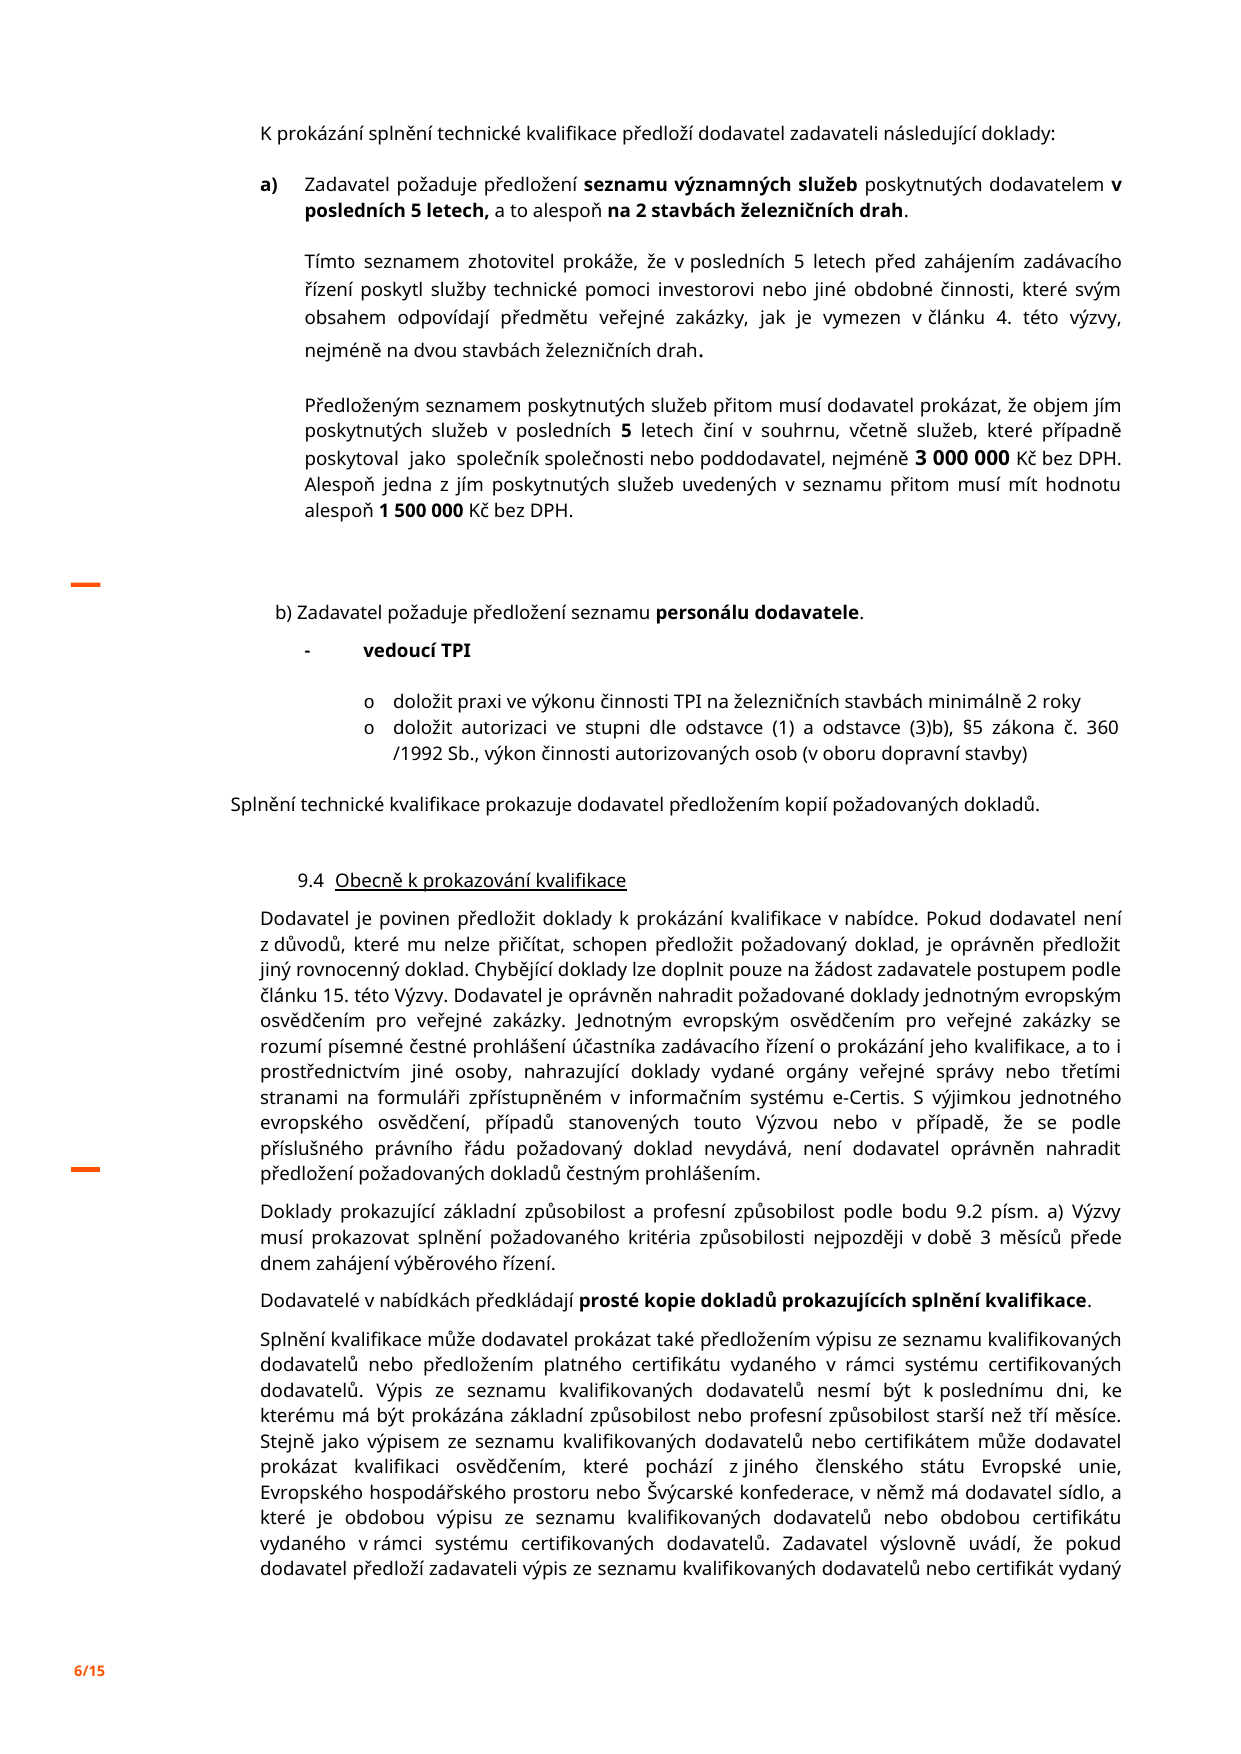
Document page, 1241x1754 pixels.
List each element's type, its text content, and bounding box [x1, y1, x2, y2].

list doložit autorizaci ve stupni dle odstavce (1) a odstavce (3)b), §5 zákona č. 360 /1992 Sb., výkon činnosti autorizovaných osob (v oboru dopravní stavby) [363, 714, 1120, 765]
text Předloženým seznamem poskytnutých služeb přitom musí dodavatel prokázat, že objem jím poskytnutých služeb v posledních 5 letech činí v souhrnu, včetně služeb, které případně poskytoval jako společník společnosti nebo poddodavatel, nejméně 3 000 000 Kč bez DPH. Alespoň jedna z jím poskytnutých služeb uvedených v seznamu přitom musí mít hodnotu alespoň 1 500 000 Kč bez DPH. [304, 392, 1122, 523]
text Dodavatelé v nabídkách předkládají prosté kopie dokladů prokazujících splnění kvalifikace. [260, 1288, 1122, 1313]
text b) Zadavatel požaduje předložení seznamu personálu dodavatele. [275, 599, 1122, 625]
list Obecně k prokazování kvalifikace [297, 867, 1122, 893]
text Tímto seznamem zhotovitel prokáže, že v posledních 5 letech před zahájením zadávacího řízení poskytl služby technické pomoci investorovi nebo jiné obdobné činnosti, které svým obsahem odpovídají předmětu veřejné zakázky, jak je vymezen v článku 4. této výzvy, nejméně na dvou stavbách železničních drah. [304, 248, 1122, 364]
text K prokázání splnění technické kvalifikace předloží dodavatel zadavateli následující doklady: [260, 121, 1122, 146]
list Zadavatel požaduje předložení seznamu významných služeb poskytnutých dodavatelem v posledních 5 letech, a to alespoň na 2 stavbách železničních drah. [260, 172, 1122, 223]
text Doklady prokazující základní způsobilost a profesní způsobilost podle bodu 9.2 písm. a) Výzvy musí prokazovat splnění požadovaného kritéria způsobilosti nejpozději v době 3 měsíců přede dnem zahájení výběrového řízení. [260, 1199, 1122, 1275]
text Splnění technické kvalifikace prokazuje dodavatel předložením kopií požadovaných dokladů. [230, 791, 1122, 816]
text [260, 1326, 1122, 1581]
list vedoucí TPI [275, 637, 1120, 663]
text Dodavatel je povinen předložit doklady k prokázání kvalifikace v nabídce. Pokud dodavatel není z důvodů, které mu nelze přičítat, schopen předložit požadovaný doklad, je oprávněn předložit jiný rovnocenný doklad. Chybějící doklady lze doplnit pouze na žádost zadavatele postupem podle článku 15. této Výzvy. Dodavatel je oprávněn nahradit požadované doklady jednotným evropským osvědčením pro veřejné zakázky. Jednotným evropským osvědčením pro veřejné zakázky se rozumí písemné čestné prohlášení účastníka zadávacího řízení o prokázání jeho kvalifikace, a to i prostřednictvím jiné osoby, nahrazující doklady vydané orgány veřejné správy nebo třetími stranami na formuláři zpřístupněném v informačním systému e-Certis. S výjimkou jednotného evropského osvědčení, případů stanovených touto Výzvou nebo v případě, že se podle příslušného právního řádu požadovaný doklad nevydává, není dodavatel oprávněn nahradit předložení požadovaných dokladů čestným prohlášením. [260, 906, 1122, 1186]
list doložit praxi ve výkonu činnosti TPI na železničních stavbách minimálně 2 roky [363, 688, 1120, 714]
